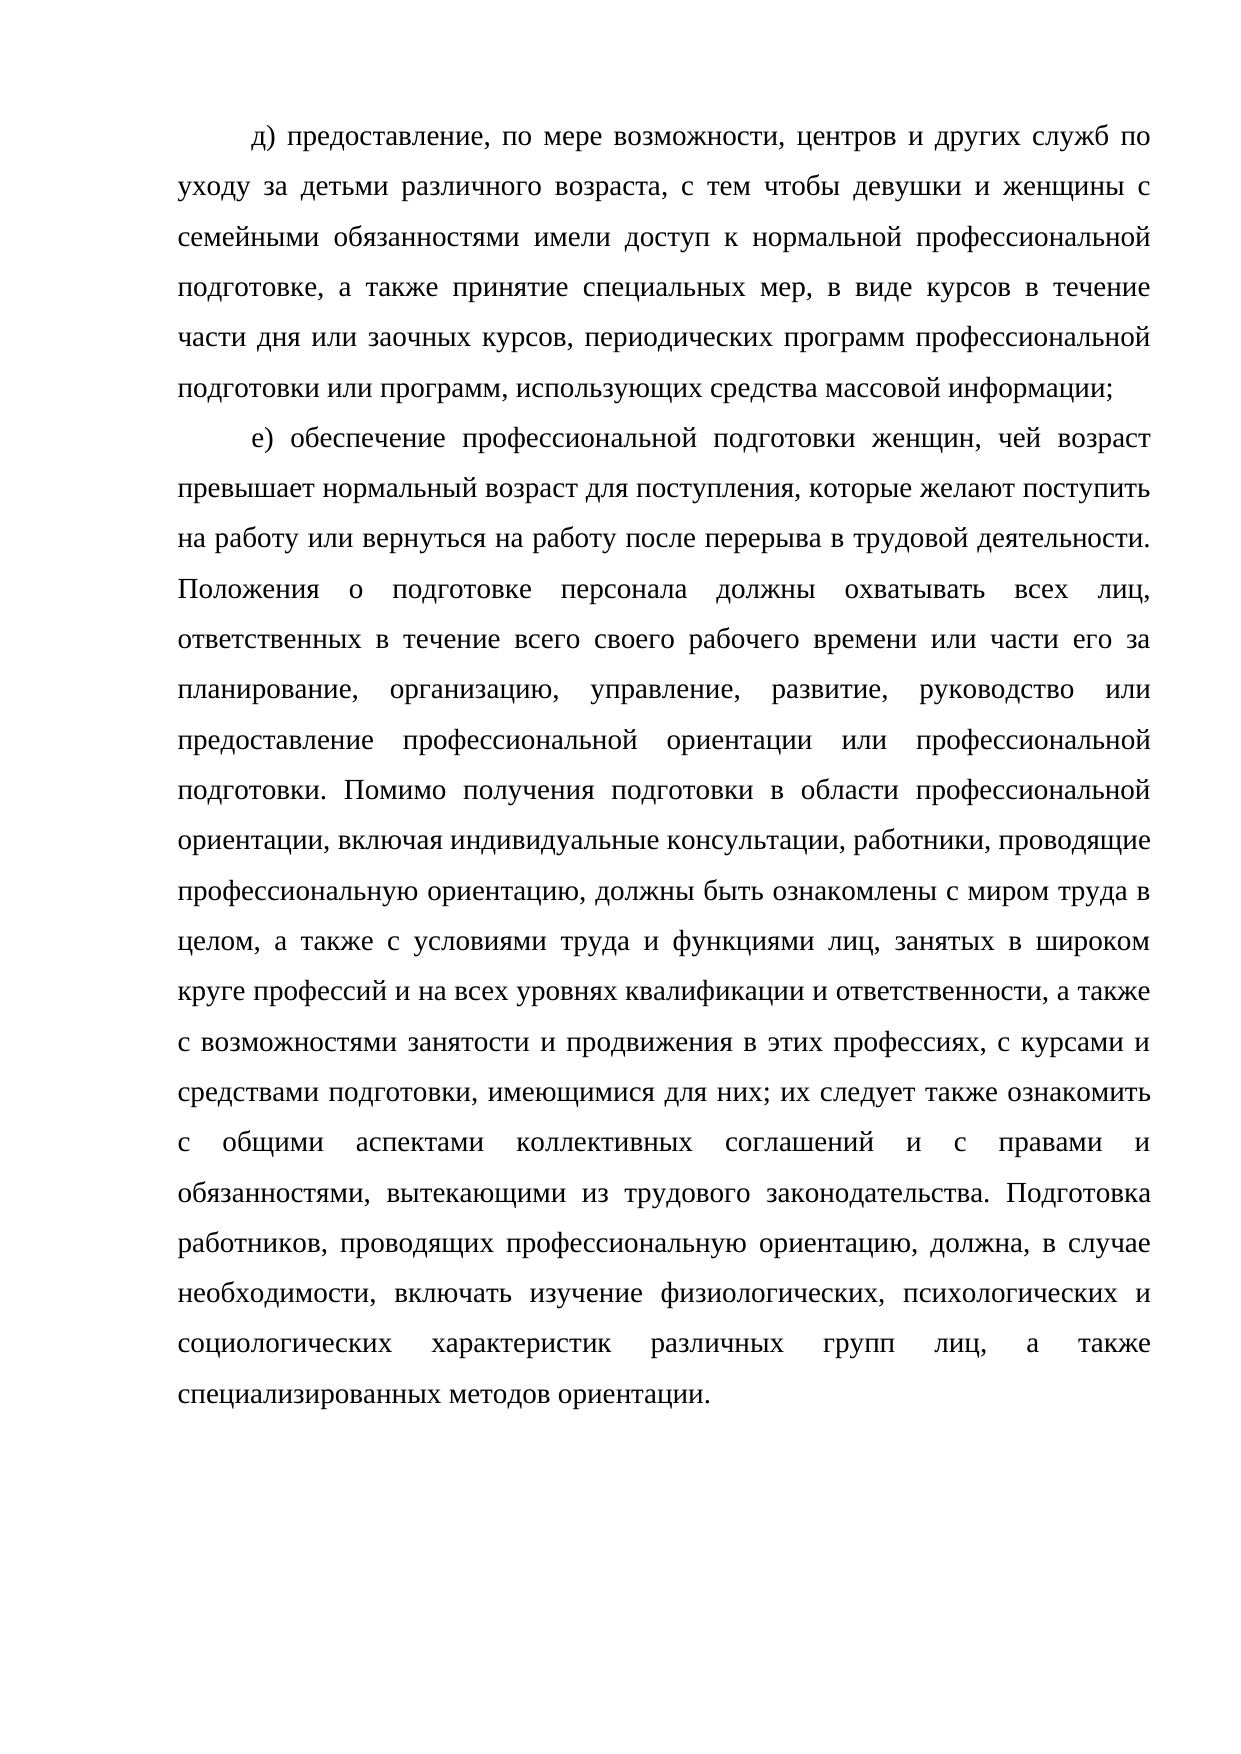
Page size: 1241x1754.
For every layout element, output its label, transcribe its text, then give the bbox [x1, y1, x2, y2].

text е) обеспечение профессиональной подготовки женщин, чей возраст превышает нормальный возраст для поступления, которые желают поступить на работу или вернуться на работу после перерыва в трудовой деятельности. Положения о подготовке персонала должны охватывать всех лиц, ответственных в течение всего своего рабочего времени или части его за планирование, организацию, управление, развитие, руководство или предоставление профессиональной ориентации или профессиональной подготовки. Помимо получения подготовки в области профессиональной ориентации, включая индивидуальные консультации, работники, проводящие профессиональную ориентацию, должны быть ознакомлены с миром труда в целом, а также с условиями труда и функциями лиц, занятых в широком круге профессий и на всех уровнях квалификации и ответственности, а также с возможностями занятости и продвижения в этих профессиях, с курсами и средствами подготовки, имеющимися для них; их следует также ознакомить с общими аспектами коллективных соглашений и с правами и обязанностями, вытекающими из трудового законодательства. Подготовка работников, проводящих профессиональную ориентацию, должна, в случае необходимости, включать изучение физиологических, психологических и социологических характеристик различных групп лиц, а также специализированных методов ориентации. [177, 420, 1152, 1409]
text д) предоставление, по мере возможности, центров и других служб по уходу за детьми различного возраста, с тем чтобы девушки и женщины с семейными обязанностями имели доступ к нормальной профессиональной подготовке, а также принятие специальных мер, в виде курсов в течение части дня или заочных курсов, периодических программ профессиональной подготовки или программ, использующих средства массовой информации; [177, 118, 1152, 403]
